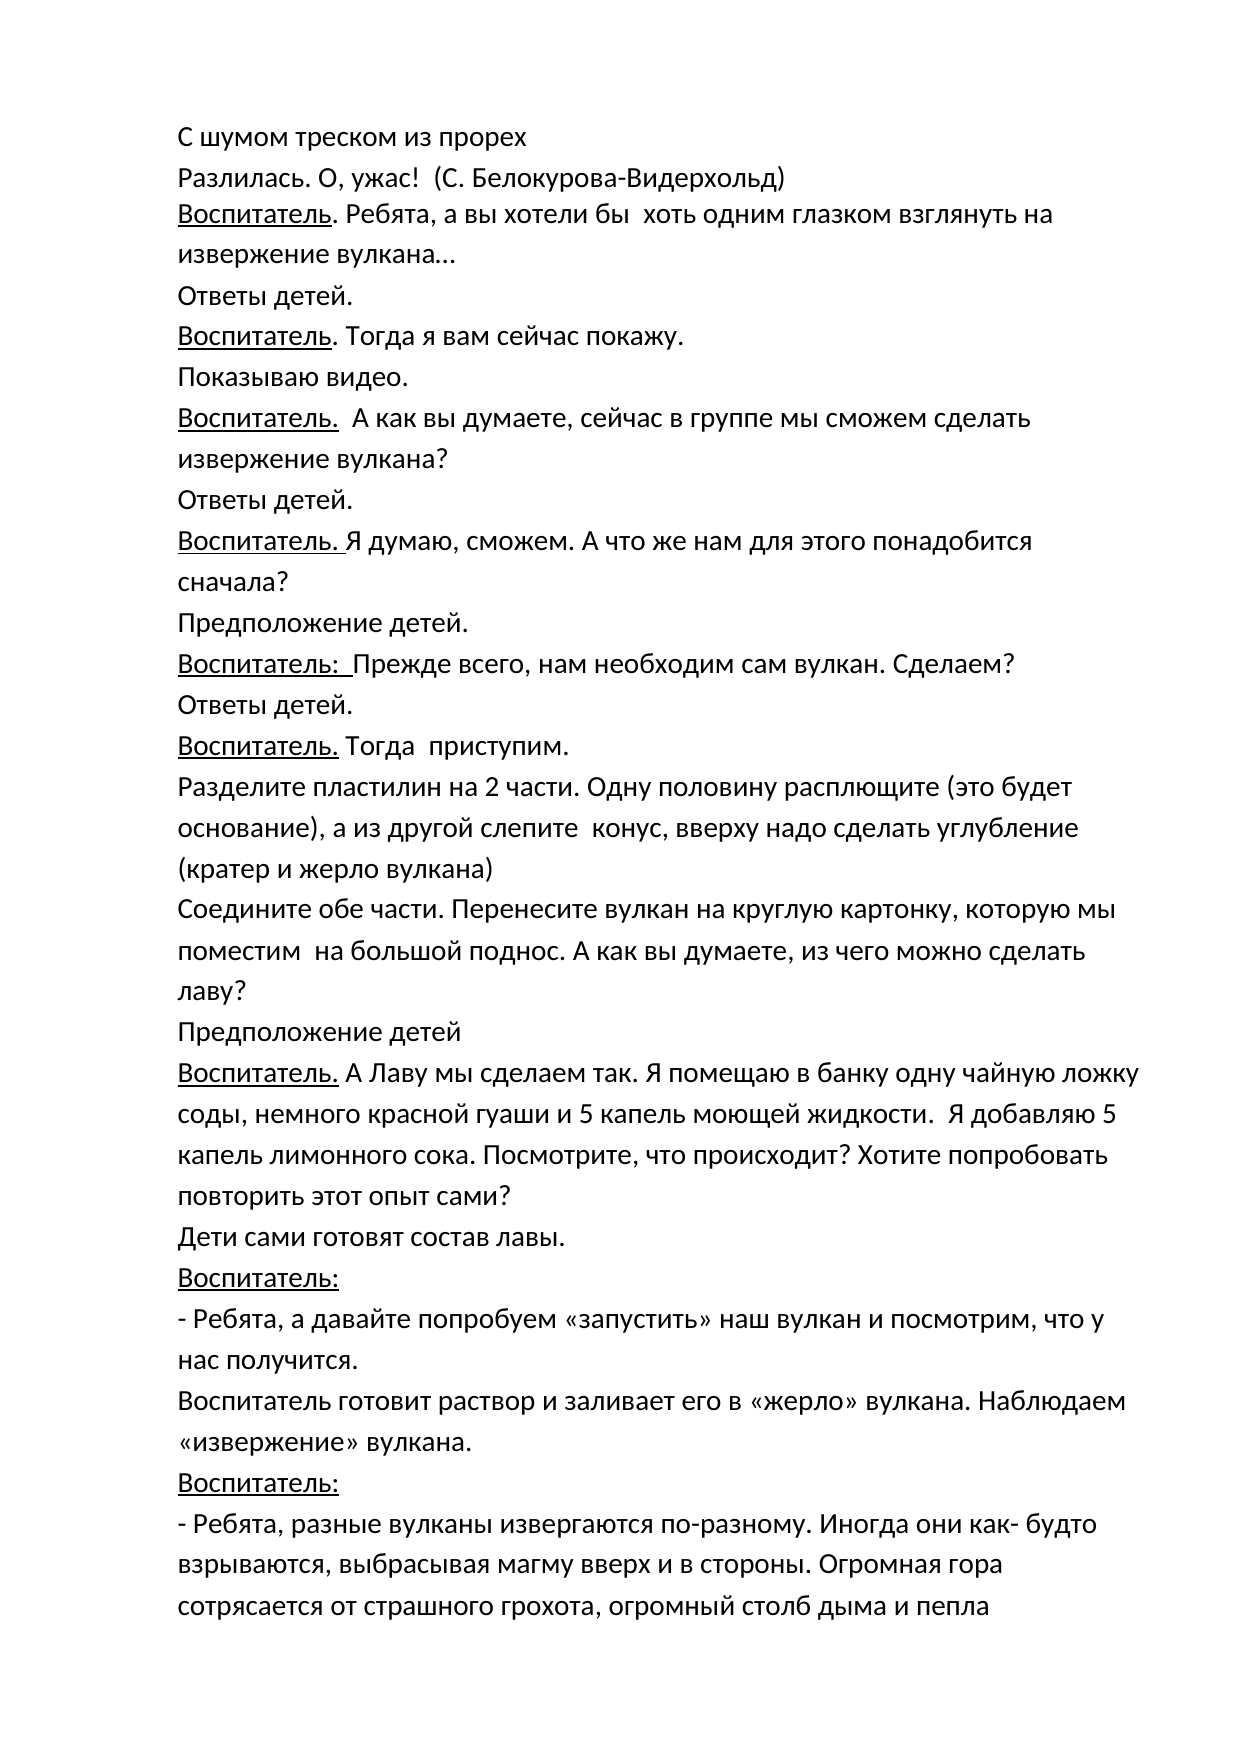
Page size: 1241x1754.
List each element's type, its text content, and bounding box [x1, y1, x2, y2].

text Воспитатель. Тогда я вам сейчас покажу. [177, 317, 1152, 353]
text Воспитатель: [177, 1259, 1152, 1295]
text Воспитатель: Прежде всего, нам необходим сам вулкан. Сделаем? [177, 645, 1152, 681]
text Воспитатель. Тогда приступим. [177, 727, 1152, 762]
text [177, 1505, 1152, 1622]
text Соедините обе части. Перенесите вулкан на круглую картонку, которую мы поместим на большой поднос. А как вы думаете, из чего можно сделать лаву? [177, 891, 1152, 1008]
text Показываю видео. [177, 358, 1152, 394]
text Воспитатель. Ребята, а вы хотели бы хоть одним глазком взглянуть на извержение вулкана… [177, 195, 1152, 271]
text Воспитатель. Я думаю, сможем. А что же нам для этого понадобится сначала? [177, 522, 1152, 599]
text Разделите пластилин на 2 части. Одну половину расплющите (это будет основание), а из другой слепите конус, вверху надо сделать углубление (кратер и жерло вулкана) [177, 768, 1152, 885]
text - Ребята, а давайте попробуем «запустить» наш вулкан и посмотрим, что у нас получится. [177, 1300, 1152, 1377]
text Воспитатель готовит раствор и заливает его в «жерло» вулкана. Наблюдаем «извержение» вулкана. [177, 1382, 1152, 1458]
text Воспитатель: [177, 1464, 1152, 1499]
text Ответы детей. [177, 686, 1152, 722]
text Дети сами готовят состав лавы. [177, 1218, 1152, 1254]
text Разлилась. О, ужас! (С. Белокурова-Видерхольд) [177, 159, 1152, 195]
text Воспитатель. А Лаву мы сделаем так. Я помещаю в банку одну чайную ложку соды, немного красной гуаши и 5 капель моющей жидкости. Я добавляю 5 капель лимонного сока. Посмотрите, что происходит? Хотите попробовать повторить этот опыт сами? [177, 1054, 1152, 1213]
text С шумом треском из прорех [177, 118, 1152, 154]
text Ответы детей. [177, 277, 1152, 312]
text Ответы детей. [177, 481, 1152, 517]
text Предположение детей. [177, 604, 1152, 640]
text Воспитатель. А как вы думаете, сейчас в группе мы сможем сделать извержение вулкана? [177, 399, 1152, 476]
text Предположение детей [177, 1013, 1152, 1049]
